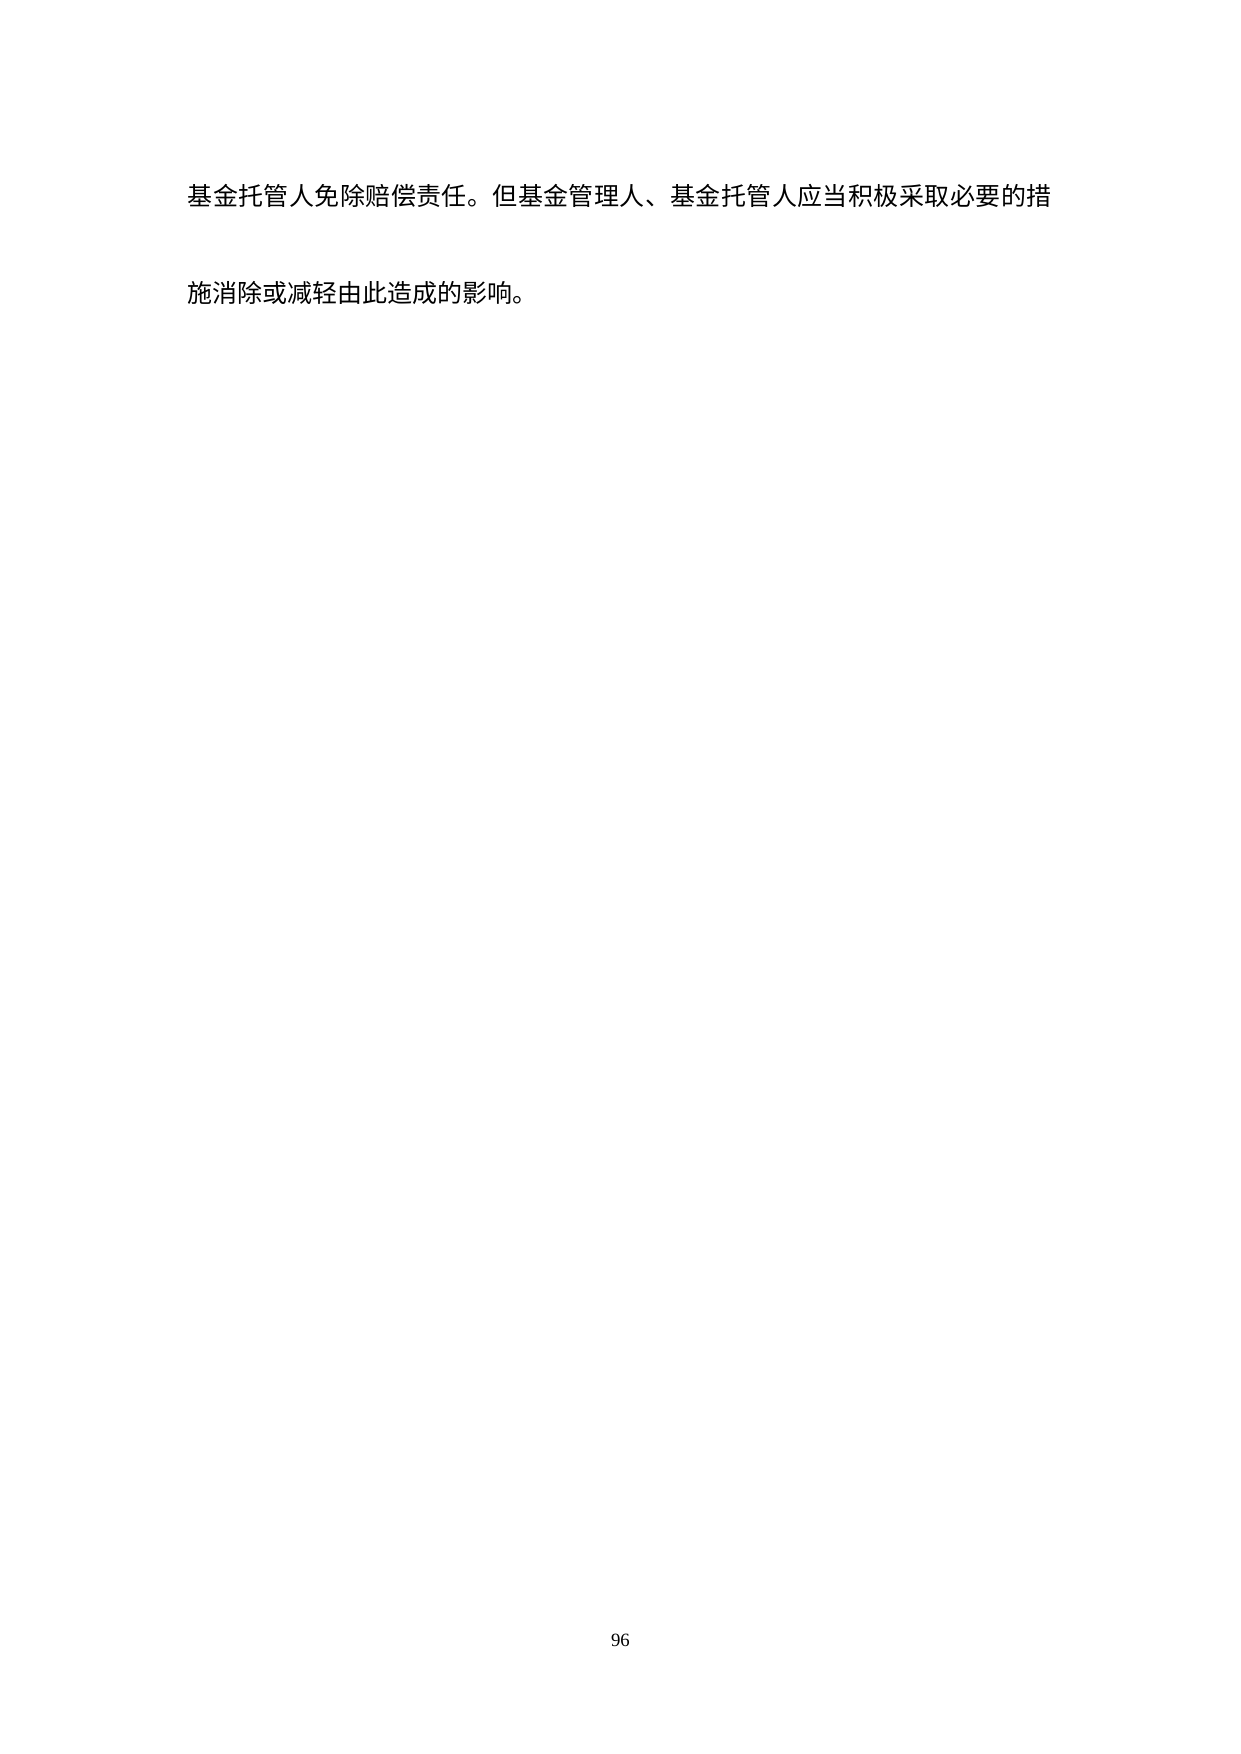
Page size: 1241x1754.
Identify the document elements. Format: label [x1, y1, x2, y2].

text [187, 162, 1053, 324]
